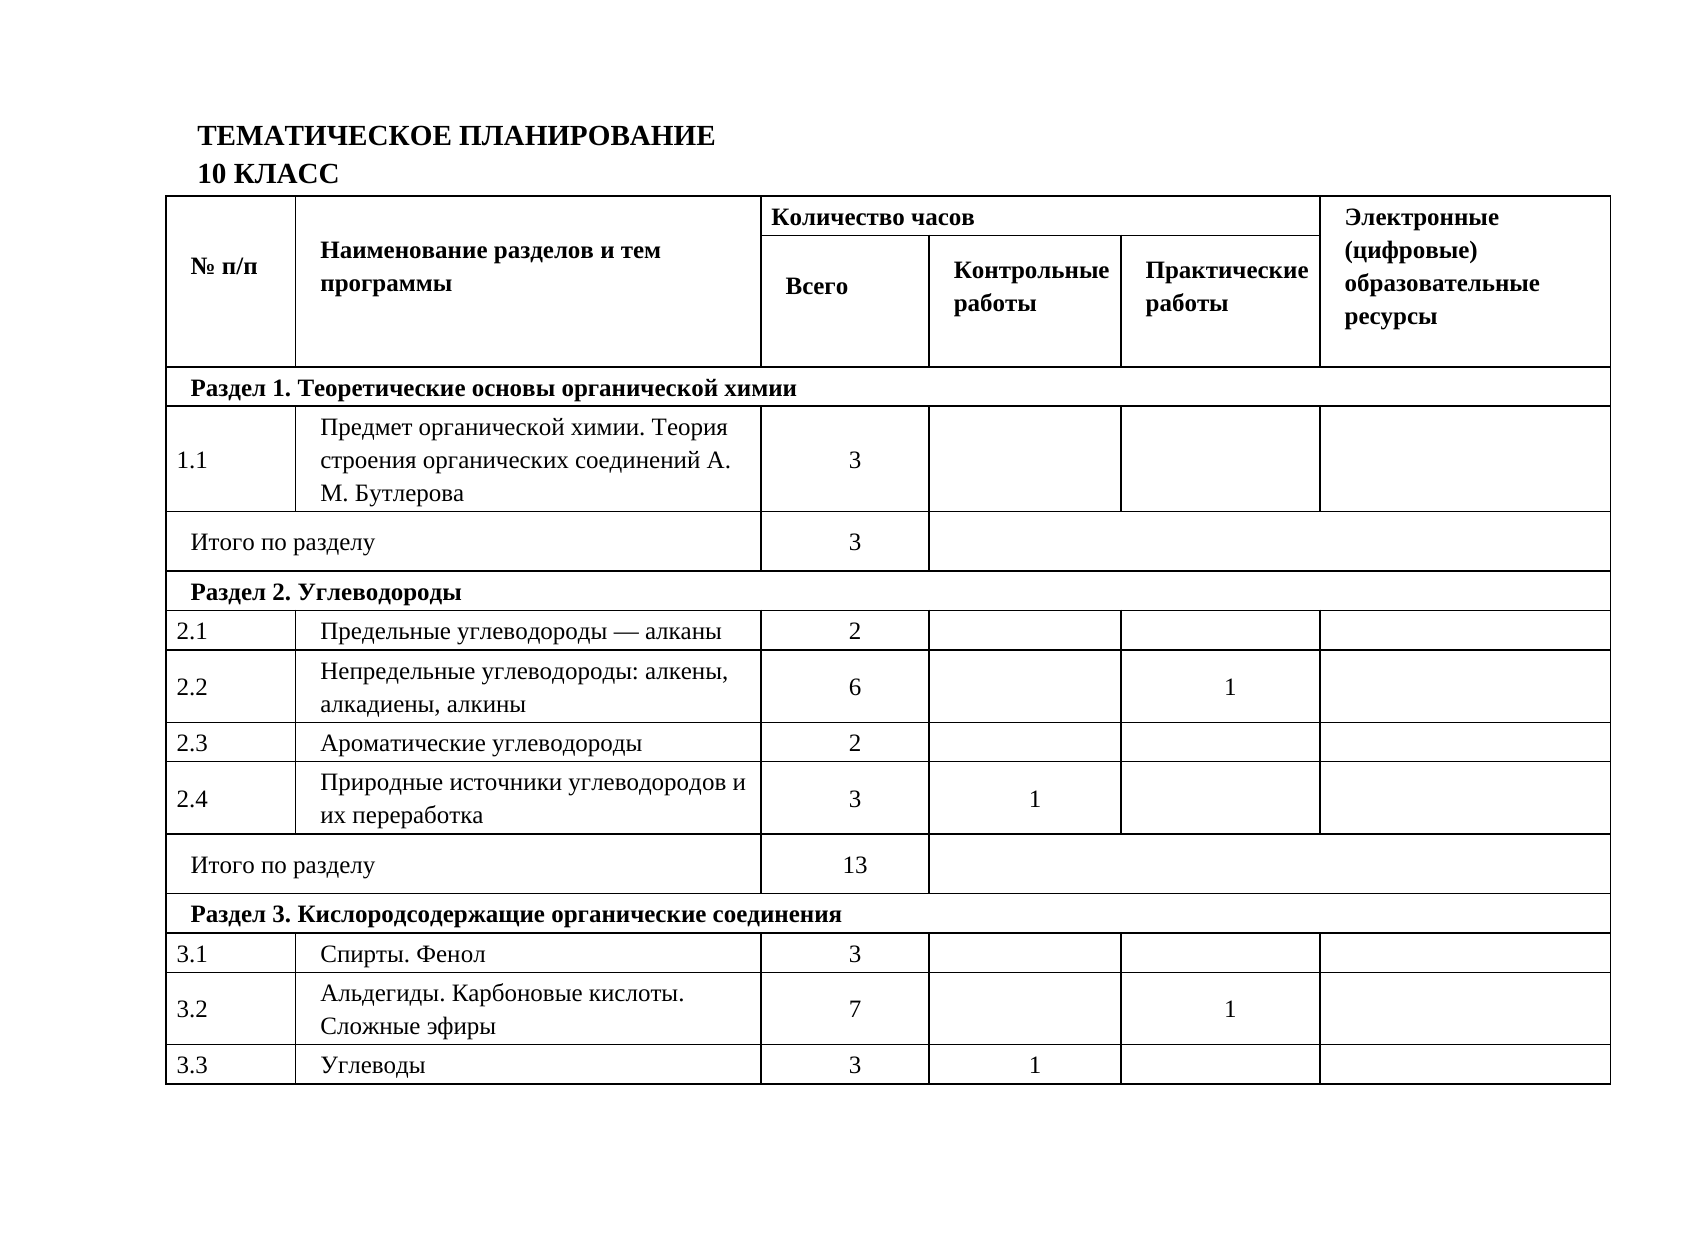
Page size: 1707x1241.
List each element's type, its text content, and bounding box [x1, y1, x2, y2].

table_cell 2.2 [167, 651, 295, 721]
table_cell [1122, 407, 1319, 511]
table_cell Непредельные углеводороды: алкены, алкадиены, алкины [296, 651, 760, 721]
table_cell 2.1 [167, 611, 295, 649]
table_cell 13 [762, 835, 928, 893]
table_cell [1321, 407, 1610, 511]
table_cell Альдегиды. Карбоновые кислоты. Сложные эфиры [296, 973, 760, 1044]
table_cell [930, 723, 1120, 761]
table_cell [1321, 1045, 1610, 1083]
table_cell [930, 934, 1120, 971]
table_cell [1122, 934, 1319, 971]
table_cell 7 [762, 973, 928, 1044]
table_cell [1122, 1045, 1319, 1083]
table_header № п/п [167, 197, 295, 366]
table_cell Ароматические углеводороды [296, 723, 760, 761]
table_cell [930, 835, 1610, 893]
table_cell Практические работы [1122, 236, 1319, 366]
table_cell 1 [1122, 973, 1319, 1044]
text 10 КЛАСС [190, 157, 1618, 190]
table_cell 3.3 [167, 1045, 295, 1083]
table_cell [1122, 762, 1319, 833]
table_cell [1321, 973, 1610, 1044]
table_cell Природные источники углеводородов и их переработка [296, 762, 760, 833]
table_cell [930, 651, 1120, 721]
table_cell 1.1 [167, 407, 295, 511]
table_cell [1321, 651, 1610, 721]
table_cell Предельные углеводороды — алканы [296, 611, 760, 649]
table_cell 3 [762, 934, 928, 971]
table_cell 2 [762, 611, 928, 649]
table_cell 3 [762, 762, 928, 833]
table_cell 6 [762, 651, 928, 721]
table_cell 1 [930, 762, 1120, 833]
table_cell 2.4 [167, 762, 295, 833]
table_cell [1321, 762, 1610, 833]
table_cell [1321, 723, 1610, 761]
table_cell 3 [762, 407, 928, 511]
table_cell Раздел 2. Углеводороды [167, 572, 1610, 609]
table_cell [1122, 723, 1319, 761]
table_cell 3.1 [167, 934, 295, 971]
table_cell 3 [762, 512, 928, 570]
table_cell 3 [762, 1045, 928, 1083]
table_cell 2.3 [167, 723, 295, 761]
table_header Электронные (цифровые) образовательные ресурсы [1321, 197, 1610, 366]
table_cell Спирты. Фенол [296, 934, 760, 971]
table_header Количество часов [762, 197, 1319, 234]
table_cell [930, 407, 1120, 511]
table_cell [1321, 934, 1610, 971]
table_cell [930, 611, 1120, 649]
table_cell [930, 973, 1120, 1044]
table_cell Предмет органической химии. Теория строения органических соединений А. М. Бутлерова [296, 407, 760, 511]
table_cell Раздел 3. Кислородсодержащие органические соединения [167, 894, 1610, 932]
text ТЕМАТИЧЕСКОЕ ПЛАНИРОВАНИЕ [190, 118, 1618, 152]
table_cell 2 [762, 723, 928, 761]
table_cell Всего [762, 236, 928, 366]
table_cell 1 [930, 1045, 1120, 1083]
table_cell Итого по разделу [167, 512, 760, 570]
table_cell Раздел 1. Теоретические основы органической химии [167, 368, 1610, 405]
table_header Наименование разделов и тем программы [296, 197, 760, 366]
table_cell [1122, 611, 1319, 649]
table_cell Контрольные работы [930, 236, 1120, 366]
table_cell 1 [1122, 651, 1319, 721]
table_cell Итого по разделу [167, 835, 760, 893]
table_cell [930, 512, 1610, 570]
table_cell [1321, 611, 1610, 649]
table_cell 3.2 [167, 973, 295, 1044]
table_cell Углеводы [296, 1045, 760, 1083]
